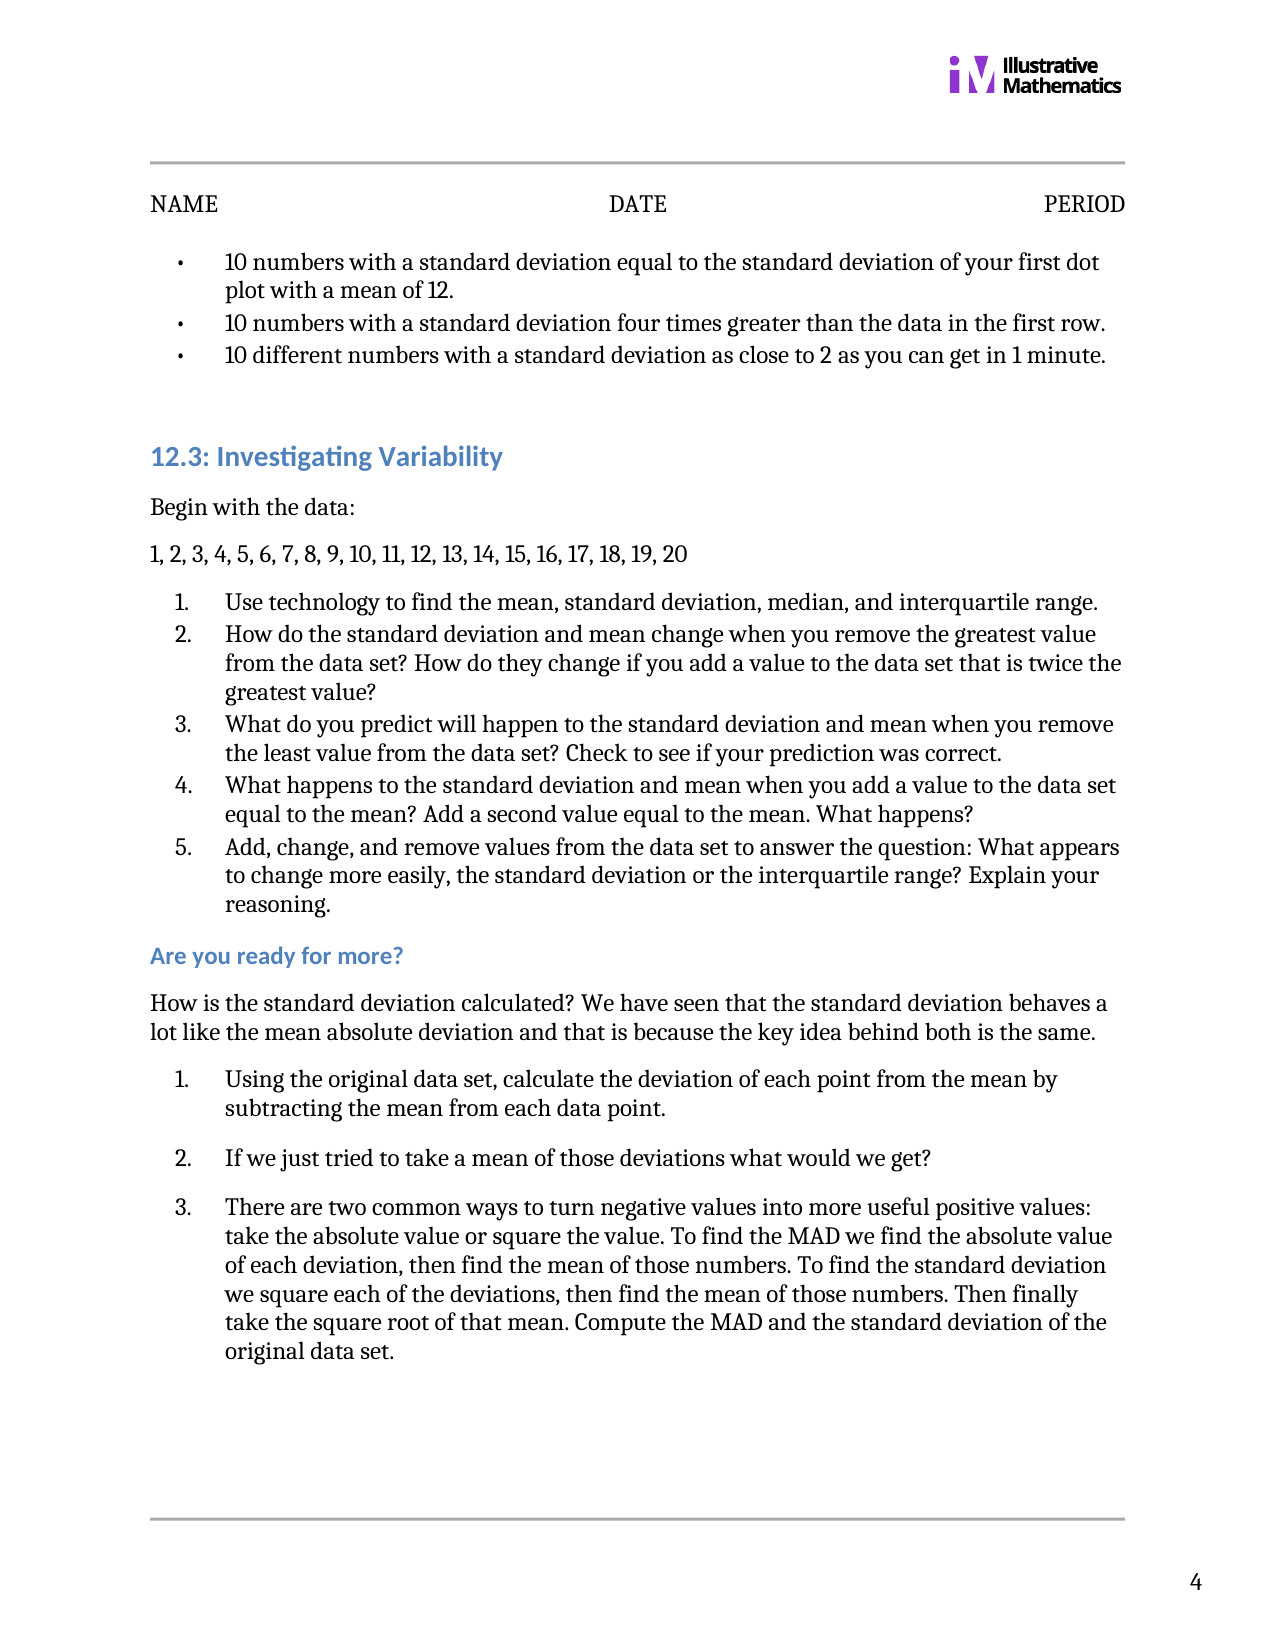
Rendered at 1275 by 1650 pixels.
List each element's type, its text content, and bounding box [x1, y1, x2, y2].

list How do the standard deviation and mean change when you remove the greatest value from the data set? How do they change if you add a value to the data set that is twice the greatest value? [175, 620, 1125, 706]
picture [949, 55, 1121, 93]
text 1, 2, 3, 4, 5, 6, 7, 8, 9, 10, 11, 12, 13, 14, 15, 16, 17, 18, 19, 20 [150, 540, 1125, 569]
list Use technology to find the mean, standard deviation, median, and interquartile range. [175, 588, 1125, 616]
list 10 different numbers with a standard deviation as close to 2 as you can get in 1 minute. [175, 341, 1125, 370]
list What happens to the standard deviation and mean when you add a value to the data set equal to the mean? Add a second value equal to the mean. What happens? [175, 771, 1125, 829]
list What do you predict will happen to the standard deviation and mean when you remove the least value from the data set? Check to see if your prediction was correct. [175, 710, 1125, 768]
list 10 numbers with a standard deviation equal to the standard deviation of your first dot plot with a mean of 12. [175, 247, 1125, 305]
list Using the original data set, calculate the deviation of each point from the mean by subtracting the mean from each data point. [175, 1065, 1125, 1123]
subtitle Are you ready for more? [150, 940, 1125, 970]
list There are two common ways to turn negative values into more useful positive values: take the absolute value or square the value. To find the MAD we find the absolute value of each deviation, then find the mean of those numbers. To find the standard deviation we square each of the deviations, then find the mean of those numbers. Then finally take the square root of that mean. Compute the MAD and the standard deviation of the original data set. [175, 1193, 1125, 1366]
list Add, change, and remove values from the data set to answer the question: What appears to change more easily, the standard deviation or the interquartile range? Explain your reasoning. [175, 833, 1125, 919]
list If we just tried to take a mean of those deviations what would we get? [175, 1144, 1125, 1172]
text Begin with the data: [150, 493, 1125, 521]
list 10 numbers with a standard deviation four times greater than the data in the first row. [175, 309, 1125, 337]
text How is the standard deviation calculated? We have seen that the standard deviation behaves a lot like the mean absolute deviation and that is because the key idea behind both is the same. [150, 989, 1125, 1047]
subtitle 12.3: Investigating Variability [150, 438, 1125, 474]
